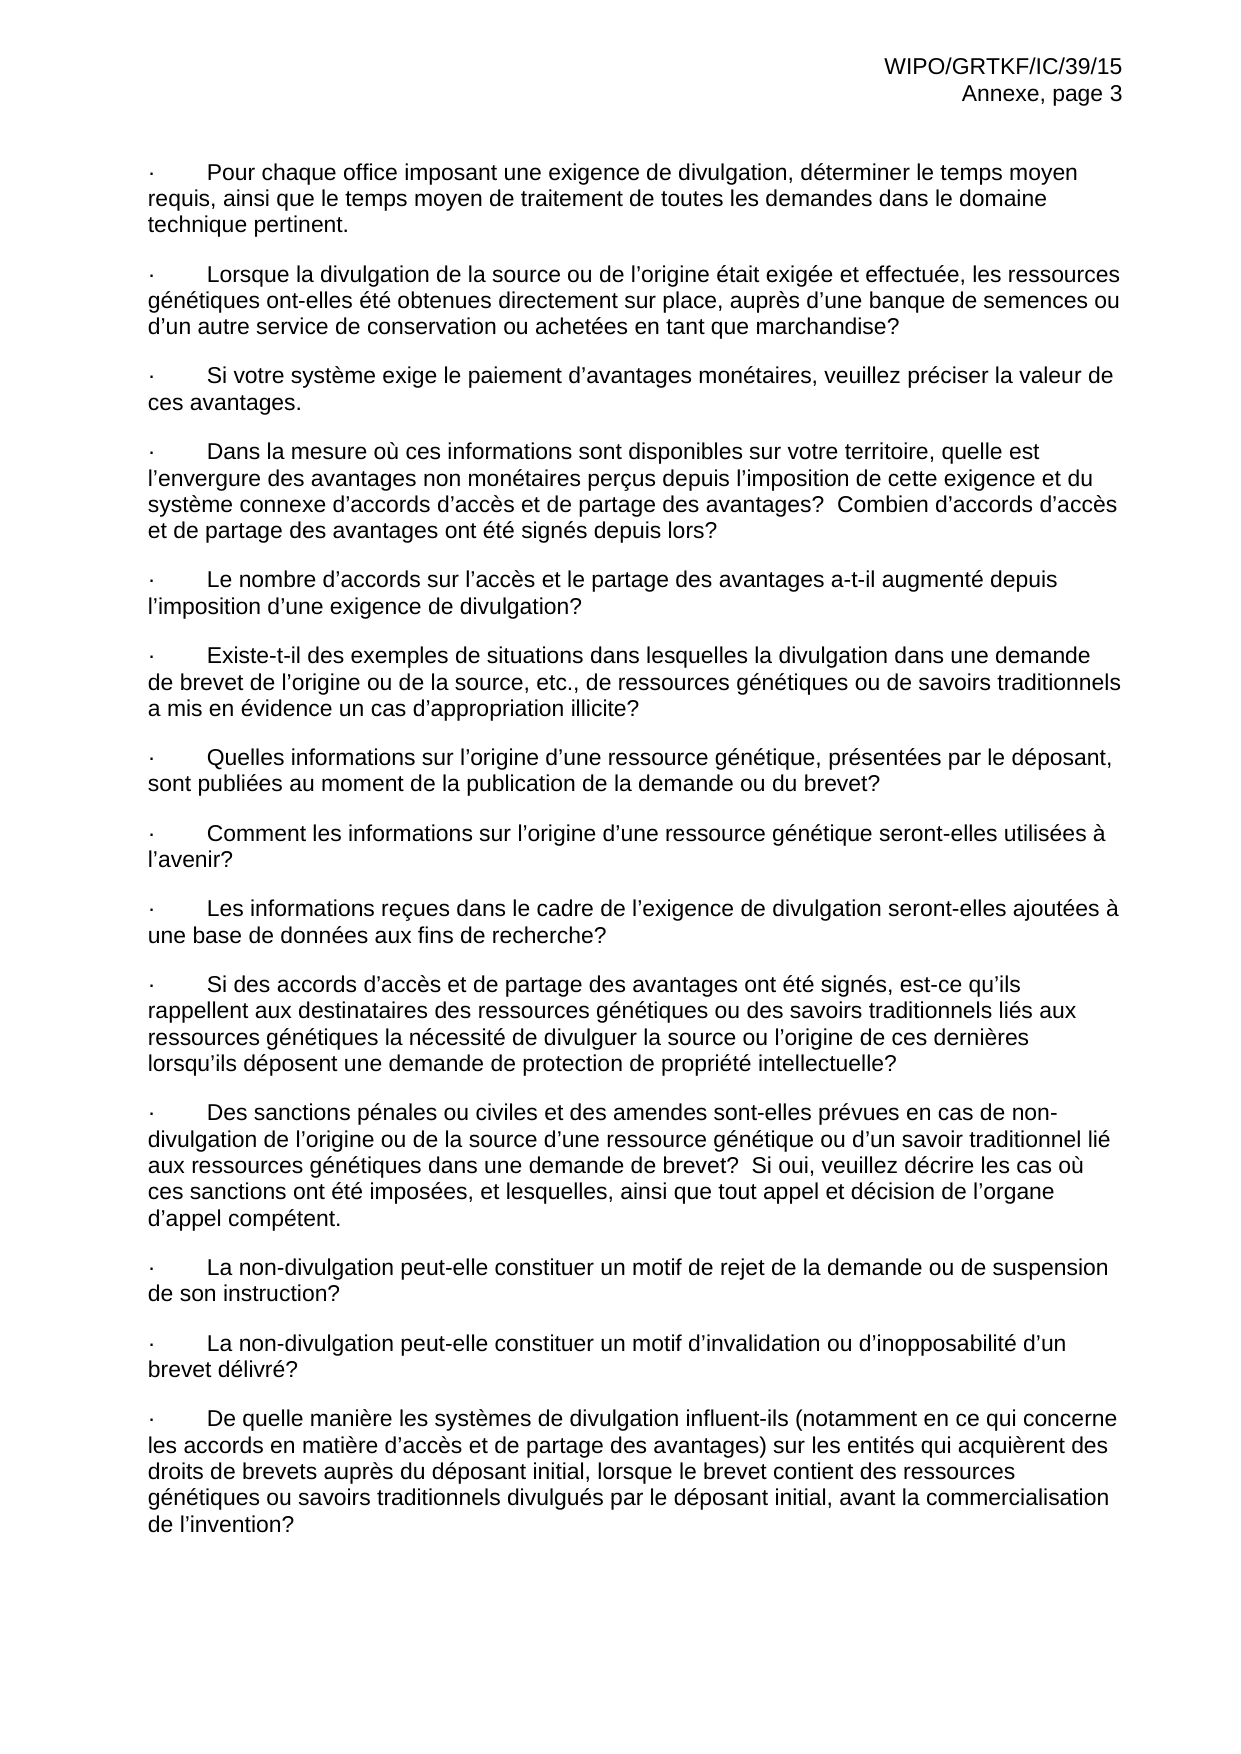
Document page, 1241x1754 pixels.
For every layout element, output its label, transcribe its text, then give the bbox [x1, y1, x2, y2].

list Dans la mesure où ces informations sont disponibles sur votre territoire, quelle est l’envergure des avantages non monétaires perçus depuis l’imposition de cette exigence et du système connexe d’accords d’accès et de partage des avantages? Combien d’accords d’accès et de partage des avantages ont été signés depuis lors? [148, 438, 1122, 543]
list Comment les informations sur l’origine d’une ressource génétique seront-elles utilisées à l’avenir? [148, 820, 1122, 872]
list Lorsque la divulgation de la source ou de l’origine était exigée et effectuée, les ressources génétiques ont-elles été obtenues directement sur place, auprès d’une banque de semences ou d’un autre service de conservation ou achetées en tant que marchandise? [148, 261, 1122, 339]
list De quelle manière les systèmes de divulgation influent-ils (notamment en ce qui concerne les accords en matière d’accès et de partage des avantages) sur les entités qui acquièrent des droits de brevets auprès du déposant initial, lorsque le brevet contient des ressources génétiques ou savoirs traditionnels divulgués par le déposant initial, avant la commercialisation de l’invention? [148, 1405, 1122, 1537]
list La non-divulgation peut-elle constituer un motif d’invalidation ou d’inopposabilité d’un brevet délivré? [148, 1329, 1122, 1382]
list Le nombre d’accords sur l’accès et le partage des avantages a-t-il augmenté depuis l’imposition d’une exigence de divulgation? [148, 566, 1122, 619]
list Les informations reçues dans le cadre de l’exigence de divulgation seront-elles ajoutées à une base de données aux fins de recherche? [148, 895, 1122, 948]
list Si des accords d’accès et de partage des avantages ont été signés, est-ce qu’ils rappellent aux destinataires des ressources génétiques ou des savoirs traditionnels liés aux ressources génétiques la nécessité de divulguer la source ou l’origine de ces dernières lorsqu’ils déposent une demande de protection de propriété intellectuelle? [148, 971, 1122, 1076]
list Pour chaque office imposant une exigence de divulgation, déterminer le temps moyen requis, ainsi que le temps moyen de traitement de toutes les demandes dans le domaine technique pertinent. [148, 158, 1122, 238]
list Des sanctions pénales ou civiles et des amendes sont-elles prévues en cas de non-divulgation de l’origine ou de la source d’une ressource génétique ou d’un savoir traditionnel lié aux ressources génétiques dans une demande de brevet? Si oui, veuillez décrire les cas où ces sanctions ont été imposées, et lesquelles, ainsi que tout appel et décision de l’organe d’appel compétent. [148, 1099, 1122, 1231]
list La non-divulgation peut-elle constituer un motif de rejet de la demande ou de suspension de son instruction? [148, 1254, 1122, 1307]
list Existe-t-il des exemples de situations dans lesquelles la divulgation dans une demande de brevet de l’origine ou de la source, etc., de ressources génétiques ou de savoirs traditionnels a mis en évidence un cas d’appropriation illicite? [148, 642, 1122, 721]
list Quelles informations sur l’origine d’une ressource génétique, présentées par le déposant, sont publiées au moment de la publication de la demande ou du brevet? [148, 744, 1122, 797]
list Si votre système exige le paiement d’avantages monétaires, veuillez préciser la valeur de ces avantages. [148, 362, 1122, 415]
